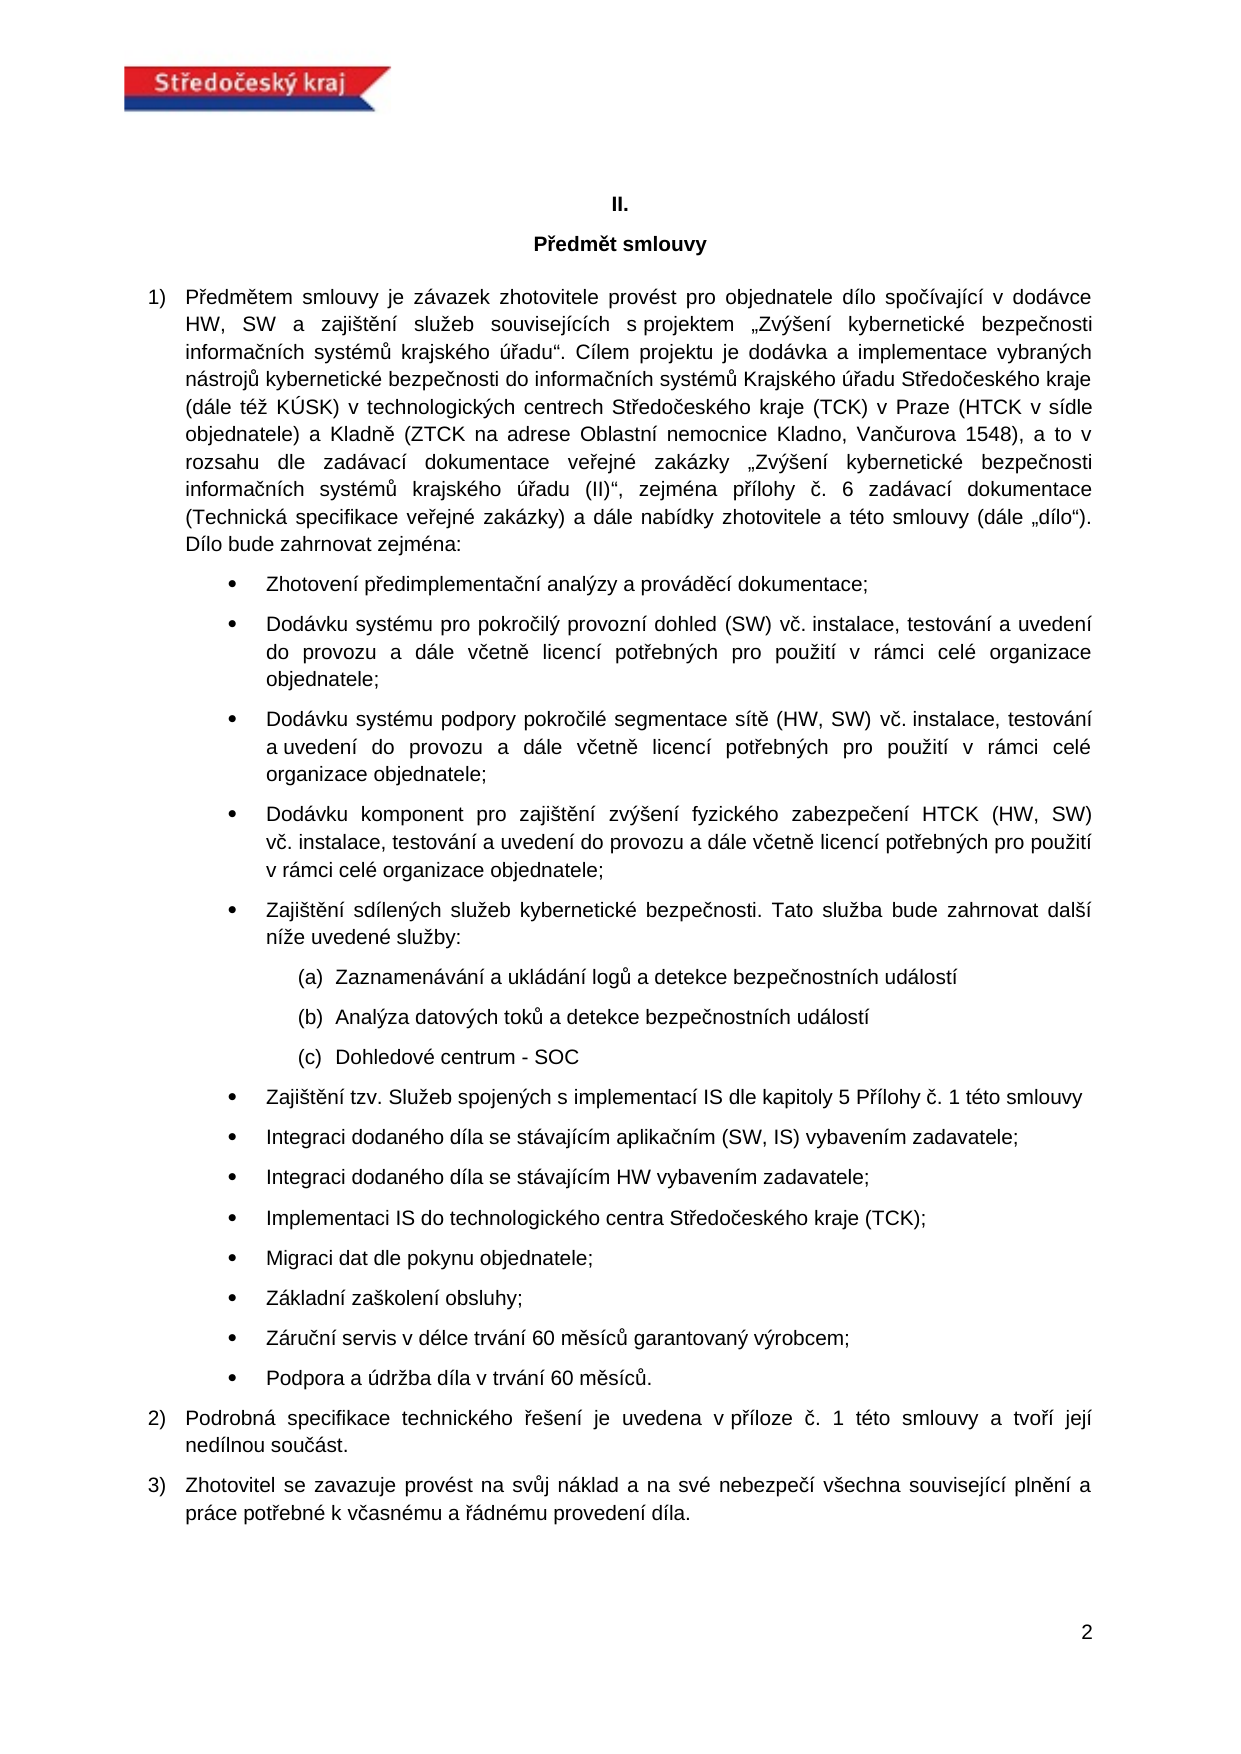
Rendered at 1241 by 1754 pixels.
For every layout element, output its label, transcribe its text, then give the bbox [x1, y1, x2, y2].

list Předmětem smlouvy je závazek zhotovitele provést pro objednatele dílo spočívající v dodávce HW, SW a zajištění služeb souvisejících s projektem „Zvýšení kybernetické bezpečnosti informačních systémů krajského úřadu“. Cílem projektu je dodávka a implementace vybraných nástrojů kybernetické bezpečnosti do informačních systémů Krajského úřadu Středočeského kraje (dále též KÚSK) v technologických centrech Středočeského kraje (TCK) v Praze (HTCK v sídle objednatele) a Kladně (ZTCK na adrese Oblastní nemocnice Kladno, Vančurova 1548), a to v rozsahu dle zadávací dokumentace veřejné zakázky „Zvýšení kybernetické bezpečnosti informačních systémů krajského úřadu (II)“, zejména přílohy č. 6 zadávací dokumentace (Technická specifikace veřejné zakázky) a dále nabídky zhotovitele a této smlouvy (dále „dílo“). Dílo bude zahrnovat zejména: [148, 284, 1093, 556]
list Implementaci IS do technologického centra Středočeského kraje (TCK); [228, 1205, 1093, 1229]
list Integraci dodaného díla se stávajícím aplikačním (SW, IS) vybavením zadavatele; [228, 1125, 1093, 1149]
list Analýza datových toků a detekce bezpečnostních událostí [298, 1005, 1093, 1029]
list Zhotovení předimplementační analýzy a prováděcí dokumentace; [228, 572, 1093, 596]
list Zajištění sdílených služeb kybernetické bezpečnosti. Tato služba bude zahrnovat další níže uvedené služby: [228, 897, 1093, 949]
list Podpora a údržba díla v trvání 60 měsíců. [228, 1366, 1093, 1390]
list Zaznamenávání a ukládání logů a detekce bezpečnostních událostí [298, 965, 1093, 989]
list Dodávku systému podpory pokročilé segmentace sítě (HW, SW) vč. instalace, testování a uvedení do provozu a dále včetně licencí potřebných pro použití v rámci celé organizace objednatele; [228, 707, 1093, 786]
list Podrobná specifikace technického řešení je uvedena v příloze č. 1 této smlouvy a tvoří její nedílnou součást. [148, 1406, 1093, 1457]
list Zajištění tzv. Služeb spojených s implementací IS dle kapitoly 5 Přílohy č. 1 této smlouvy [228, 1085, 1093, 1109]
list Integraci dodaného díla se stávajícím HW vybavením zadavatele; [228, 1165, 1093, 1189]
title Předmět smlouvy [148, 232, 1093, 256]
picture [124, 20, 392, 161]
title II. [148, 192, 1093, 216]
list Dodávku systému pro pokročilý provozní dohled (SW) vč. instalace, testování a uvedení do provozu a dále včetně licencí potřebných pro použití v rámci celé organizace objednatele; [228, 612, 1093, 691]
list Dohledové centrum - SOC [298, 1045, 1093, 1069]
list Zhotovitel se zavazuje provést na svůj náklad a na své nebezpečí všechna související plnění a práce potřebné k včasnému a řádnému provedení díla. [148, 1473, 1093, 1525]
list Základní zaškolení obsluhy; [228, 1286, 1093, 1309]
list Záruční servis v délce trvání 60 měsíců garantovaný výrobcem; [228, 1326, 1093, 1350]
list Migraci dat dle pokynu objednatele; [228, 1245, 1093, 1269]
list Dodávku komponent pro zajištění zvýšení fyzického zabezpečení HTCK (HW, SW) vč. instalace, testování a uvedení do provozu a dále včetně licencí potřebných pro použití v rámci celé organizace objednatele; [228, 802, 1093, 881]
